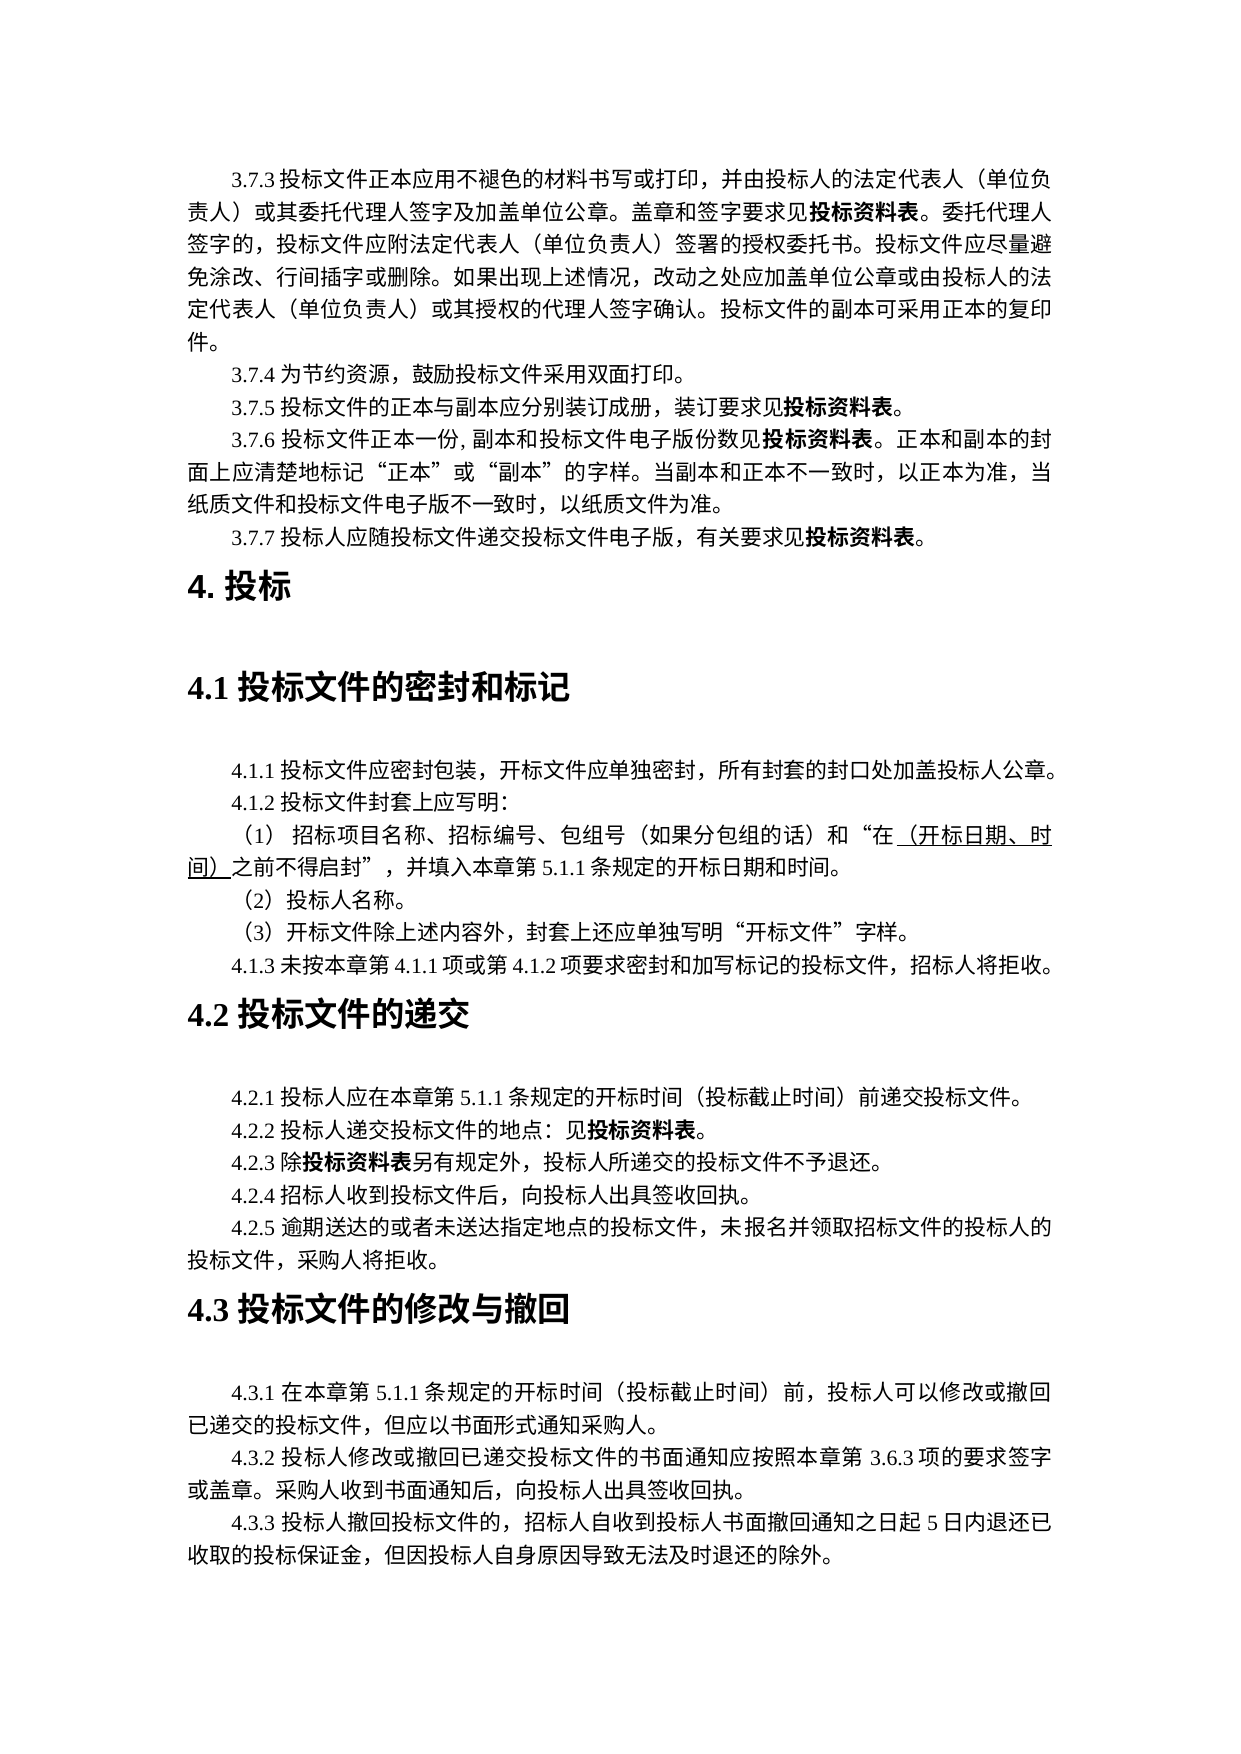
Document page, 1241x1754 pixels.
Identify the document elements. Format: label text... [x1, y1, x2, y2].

text 4.3.2 投标人修改或撤回已递交投标文件的书面通知应按照本章第3.6.3项的要求签字或盖章。采购人收到书面通知后，向投标人出具签收回执。 [187, 1440, 1053, 1505]
text 4.1.3 未按本章第4.1.1项或第4.1.2项要求密封和加写标记的投标文件，招标人将拒收。 [187, 947, 1053, 980]
subtitle 4.1 投标文件的密封和标记 [187, 652, 1053, 717]
text 4.2.4 招标人收到投标文件后，向投标人出具签收回执。 [187, 1177, 1053, 1210]
text 4.1.1 投标文件应密封包装，开标文件应单独密封，所有封套的封口处加盖投标人公章。 [187, 752, 1053, 785]
text （2）投标人名称。 [187, 882, 1053, 915]
subtitle 4. 投标 [187, 552, 1053, 617]
text 4.2.5 逾期送达的或者未送达指定地点的投标文件，未报名并领取招标文件的投标人的投标文件，采购人将拒收。 [187, 1210, 1053, 1275]
text 3.7.5 投标文件的正本与副本应分别装订成册，装订要求见投标资料表。 [187, 389, 1053, 422]
text （1） 招标项目名称、招标编号、包组号（如果分包组的话）和“在（开标日期、时间）之前不得启封”，并填入本章第5.1.1条规定的开标日期和时间。 [187, 817, 1053, 882]
text 4.3.3 投标人撤回投标文件的，招标人自收到投标人书面撤回通知之日起5日内退还已收取的投标保证金，但因投标人自身原因导致无法及时退还的除外。 [187, 1505, 1053, 1570]
text （3）开标文件除上述内容外，封套上还应单独写明“开标文件”字样。 [187, 915, 1053, 947]
text 3.7.7 投标人应随投标文件递交投标文件电子版，有关要求见投标资料表。 [187, 519, 1053, 552]
text 4.2.3 除投标资料表另有规定外，投标人所递交的投标文件不予退还。 [187, 1145, 1053, 1177]
text 4.2.1 投标人应在本章第5.1.1条规定的开标时间（投标截止时间）前递交投标文件。 [187, 1080, 1053, 1112]
subtitle 4.3 投标文件的修改与撤回 [187, 1275, 1053, 1340]
list 3.7.4 为节约资源，鼓励投标文件采用双面打印。 [187, 357, 1053, 389]
text 4.2.2 投标人递交投标文件的地点：见投标资料表。 [187, 1112, 1053, 1145]
subtitle 4.2 投标文件的递交 [187, 980, 1053, 1045]
text 4.1.2 投标文件封套上应写明： [187, 785, 1053, 817]
list 3.7.3投标文件正本应用不褪色的材料书写或打印，并由投标人的法定代表人（单位负责人）或其委托代理人签字及加盖单位公章。盖章和签字要求见投标资料表。委托代理人签字的，投标文件应附法定代表人（单位负责人）签署的授权委托书。投标文件应尽量避免涂改、行间插字或删除。如果出现上述情况，改动之处应加盖单位公章或由投标人的法定代表人（单位负责人）或其授权的代理人签字确认。投标文件的副本可采用正本的复印件。 [187, 162, 1053, 357]
text 3.7.6 投标文件正本一份, 副本和投标文件电子版份数见投标资料表。正本和副本的封面上应清楚地标记“正本”或“副本”的字样。当副本和正本不一致时，以正本为准，当纸质文件和投标文件电子版不一致时，以纸质文件为准。 [187, 422, 1053, 519]
text 4.3.1 在本章第5.1.1条规定的开标时间（投标截止时间）前，投标人可以修改或撤回已递交的投标文件，但应以书面形式通知采购人。 [187, 1375, 1053, 1440]
